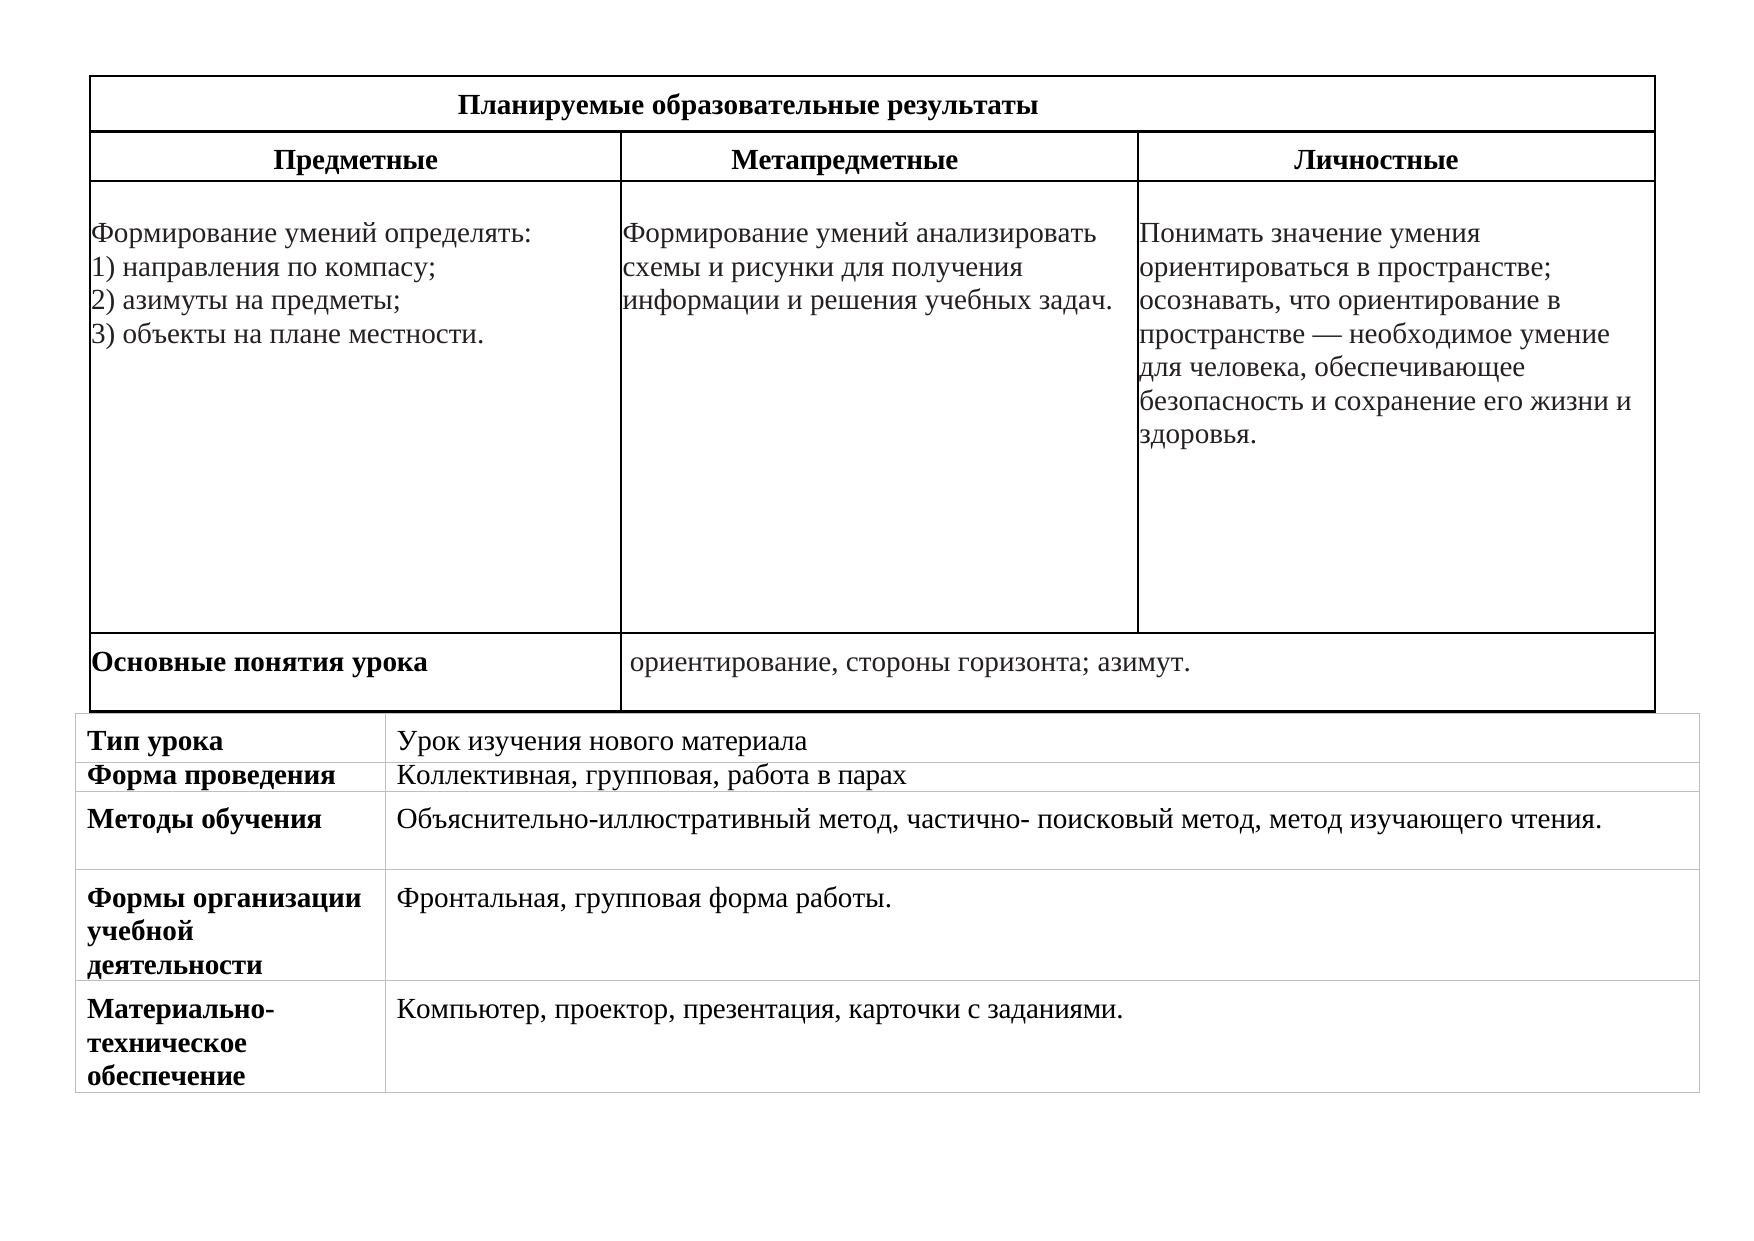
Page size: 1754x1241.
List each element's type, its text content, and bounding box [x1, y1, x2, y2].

table_cell Формы организации учебной деятельности [76, 870, 385, 980]
table_cell Планируемые образовательные результаты [91, 77, 1654, 130]
table_cell Предметные [91, 133, 620, 180]
table_cell Формирование умений анализировать схемы и рисунки для получения информации и решения учебных задач. [622, 182, 1137, 632]
table_cell Личностные [1139, 133, 1654, 180]
table_cell Объяснительно-иллюстративный метод, частично- поисковый метод, метод изучающего чтения. [386, 792, 1699, 869]
table_cell ориентирование, стороны горизонта; азимут. [622, 634, 1654, 710]
table_cell Формирование умений определять: 1) направления по компасу; 2) азимуты на предметы; 3) объекты на плане местности. [91, 182, 620, 632]
table_header Тип урока [76, 714, 385, 762]
table_cell Метапредметные [622, 133, 1137, 180]
table_cell Форма проведения [76, 763, 385, 791]
table_cell Материально-техническое обеспечение [76, 981, 385, 1092]
table_cell Фронтальная, групповая форма работы. [386, 870, 1699, 980]
table_cell Коллективная, групповая, работа в парах [386, 763, 1699, 791]
table_cell Методы обучения [76, 792, 385, 869]
table_header Урок изучения нового материала [386, 714, 1699, 762]
table_cell Компьютер, проектор, презентация, карточки с заданиями. [386, 981, 1699, 1092]
table_cell Понимать значение умения ориентироваться в пространстве; осознавать, что ориентирование в пространстве — необходимое умение для человека, обеспечивающее безопасность и сохранение его жизни и здоровья. [1139, 182, 1654, 632]
table_cell Основные понятия урока [91, 634, 620, 710]
